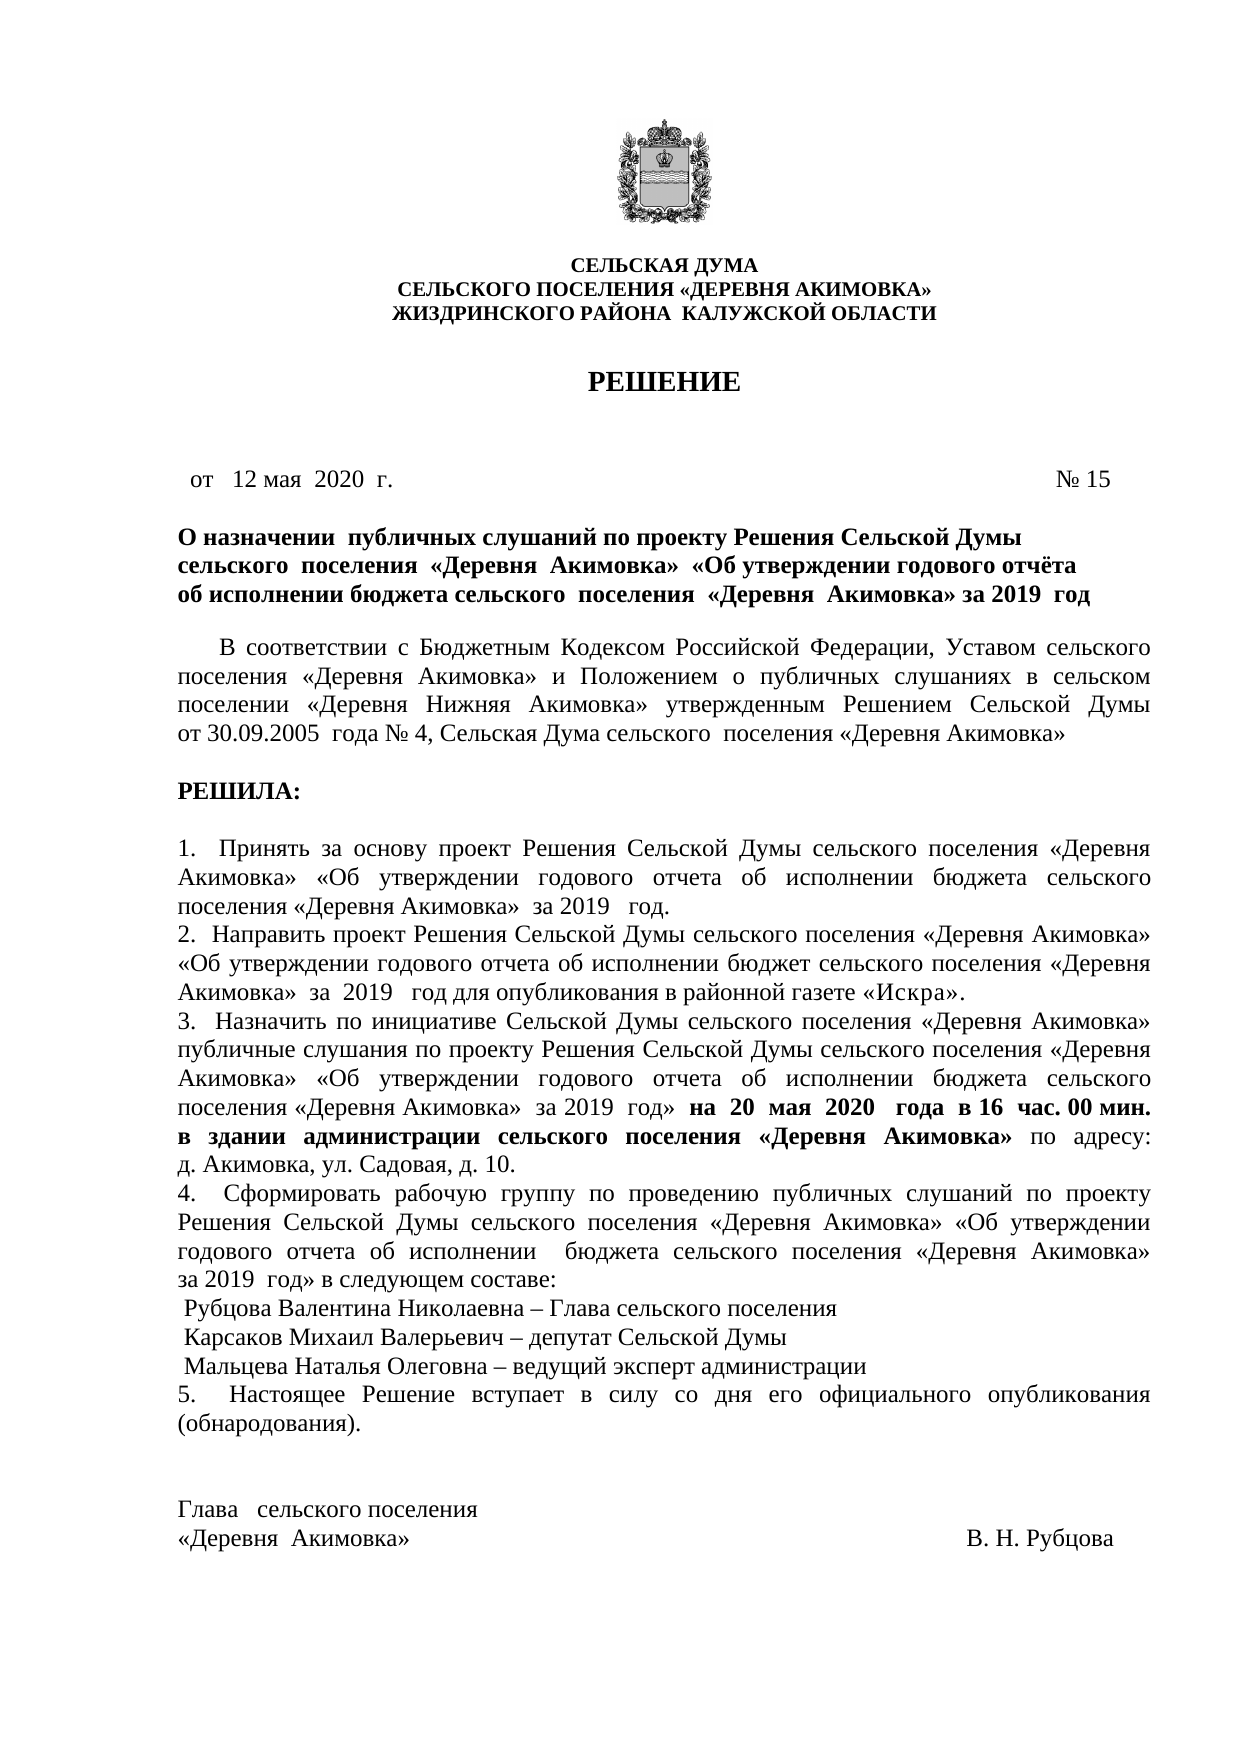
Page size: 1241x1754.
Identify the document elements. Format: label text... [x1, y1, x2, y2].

text 2. Направить проект Решения Сельской Думы сельского поселения «Деревня Акимовка» «Об утверждении годового отчета об исполнении бюджет сельского поселения «Деревня Акимовка» за 2019 год для опубликования в районной газете «Искра». [177, 919, 1152, 1006]
text 3. Назначить по инициативе Сельской Думы сельского поселения «Деревня Акимовка» публичные слушания по проекту Решения Сельской Думы сельского поселения «Деревня Акимовка» «Об утверждении годового отчета об исполнении бюджета сельского поселения «Деревня Акимовка» за 2019 год» на 20 мая 2020 года в 16 час. 00 мин. в здании администрации сельского поселения «Деревня Акимовка» по адресу: д. Акимовка, ул. Садовая, д. 10. [177, 1006, 1152, 1178]
text РЕШЕНИЕ [177, 364, 1152, 397]
text Глава сельского поселения «Деревня Акимовка» В. Н. Рубцова [177, 1494, 1152, 1552]
text В соответствии с Бюджетным Кодексом Российской Федерации, Уставом сельского поселения «Деревня Акимовка» и Положением о публичных слушаниях в сельском поселении «Деревня Нижняя Акимовка» утвержденным Решением Сельской Думы от 30.09.2005 года № 4, Сельская Дума сельского поселения «Деревня Акимовка» [177, 632, 1152, 747]
text 1. Принять за основу проект Решения Сельской Думы сельского поселения «Деревня Акимовка» «Об утверждении годового отчета об исполнении бюджета сельского поселения «Деревня Акимовка» за 2019 год. [177, 833, 1152, 919]
text СЕЛЬСКОГО ПОСЕЛЕНИЯ «ДЕРЕВНЯ АКИМОВКА» [177, 277, 1152, 301]
text О назначении публичных слушаний по проекту Решения Сельской Думы сельского поселения «Деревня Акимовка» «Об утверждении годового отчёта об исполнении бюджета сельского поселения «Деревня Акимовка» за 2019 год [177, 522, 1152, 608]
text Рубцова Валентина Николаевна – Глава сельского поселения [177, 1293, 1152, 1322]
text Карсаков Михаил Валерьевич – депутат Сельской Думы [177, 1322, 1152, 1351]
text СЕЛЬСКАЯ ДУМА [177, 253, 1152, 277]
text РЕШИЛА: [177, 776, 1152, 804]
text 4. Сформировать рабочую группу по проведению публичных слушаний по проекту Решения Сельской Думы сельского поселения «Деревня Акимовка» «Об утверждении годового отчета об исполнении бюджета сельского поселения «Деревня Акимовка» за 2019 год» в следующем составе: [177, 1178, 1152, 1293]
text ЖИЗДРИНСКОГО РАЙОНА КАЛУЖСКОЙ ОБЛАСТИ [177, 301, 1152, 325]
text 5. Настоящее Решение вступает в силу со дня его официального опубликования (обнародования). [177, 1379, 1152, 1437]
text Мальцева Наталья Олеговна – ведущий эксперт администрации [177, 1351, 1152, 1379]
text от 12 мая 2020 г. № 15 [177, 464, 1152, 493]
